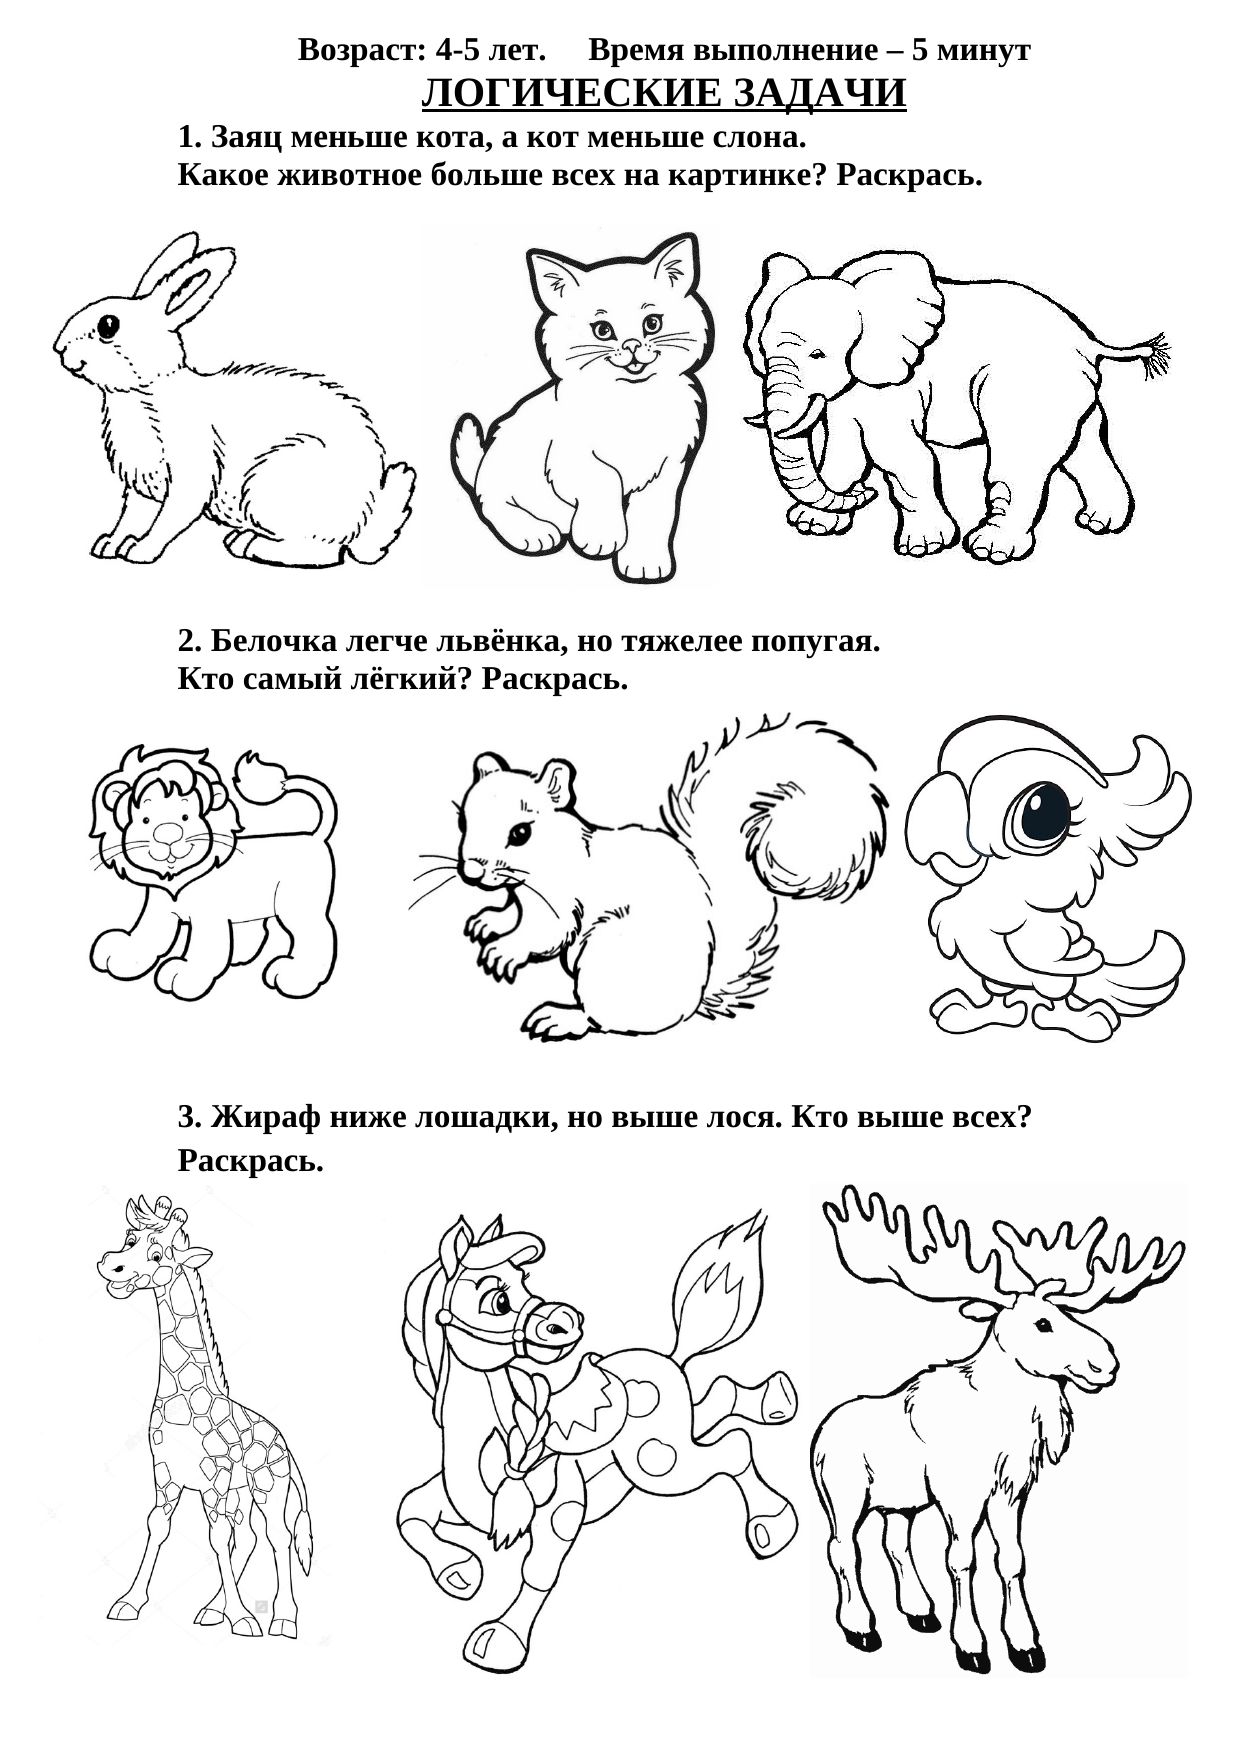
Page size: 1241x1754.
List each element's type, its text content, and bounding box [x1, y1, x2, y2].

text 3. Жираф ниже лошадки, но выше лося. Кто выше всех? Раскрась. [177, 1096, 1152, 1179]
picture [48, 223, 1194, 590]
text Какое животное больше всех на картинке? Раскрась. [177, 154, 1152, 192]
text ЛОГИЧЕСКИЕ ЗАДАЧИ [177, 68, 1152, 116]
text 1. Заяц меньше кота, а кот меньше слона. [177, 116, 1152, 154]
picture [37, 711, 1195, 1044]
text Кто самый лёгкий? Раскрась. [177, 658, 1152, 697]
picture [38, 1183, 1189, 1680]
text 2. Белочка легче львёнка, но тяжелее попугая. [177, 620, 1152, 658]
text Возраст: 4-5 лет. Время выполнение – 5 минут [177, 29, 1152, 68]
